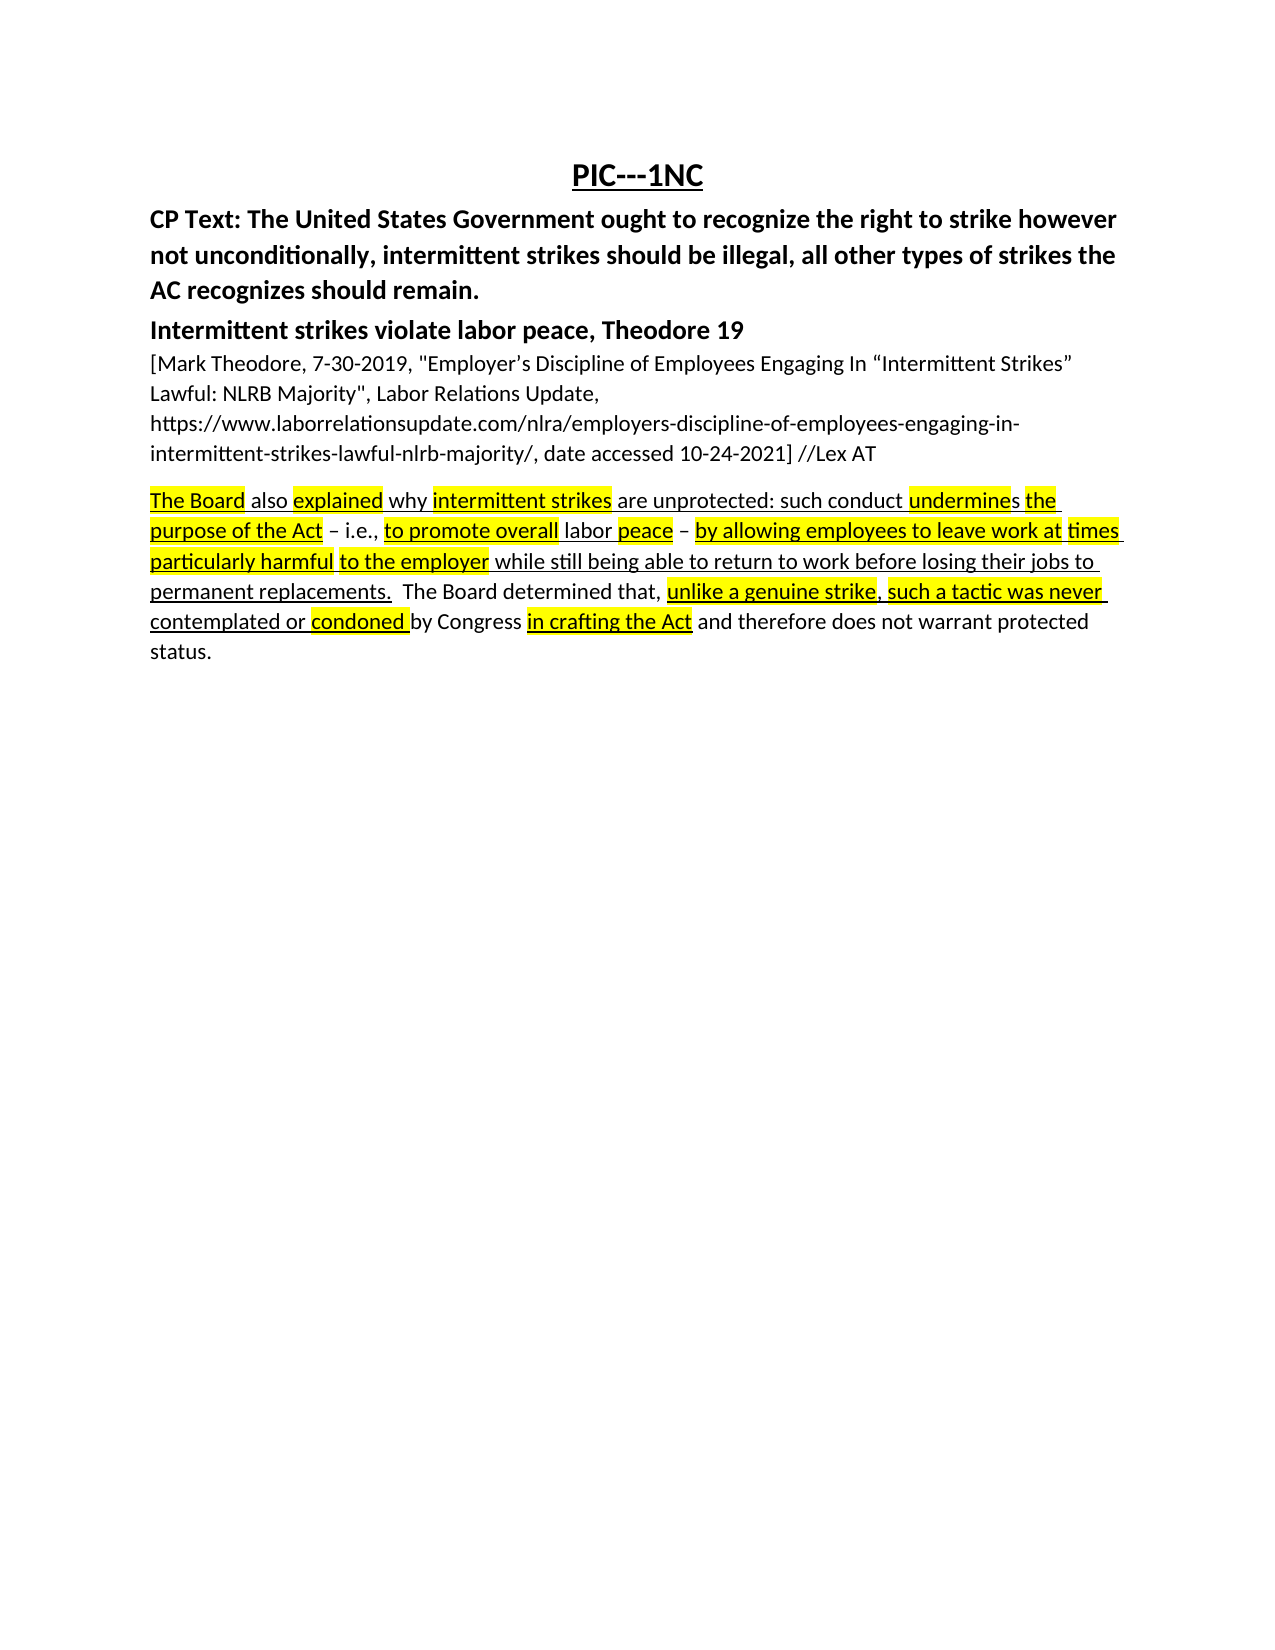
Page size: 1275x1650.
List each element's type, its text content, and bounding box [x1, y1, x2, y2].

subtitle Intermittent strikes violate labor peace, Theodore 19 [150, 313, 1125, 346]
text The Board also explained why intermittent strikes are unprotected: such conduct undermines the purpose of the Act – i.e., to promote overall labor peace – by allowing employees to leave work at times particularly harmful to the employer while still being able to return to work before losing their jobs to permanent replacements. The Board determined that, unlike a genuine strike, such a tactic was never contemplated or condoned by Congress in crafting the Act and therefore does not warrant protected status. [150, 486, 1125, 666]
subtitle PIC---1NC [150, 154, 1125, 195]
subtitle CP Text: The United States Government ought to recognize the right to strike however not unconditionally, intermittent strikes should be illegal, all other types of strikes the AC recognizes should remain. [150, 202, 1125, 307]
text [Mark Theodore, 7-30-2019, "Employer’s Discipline of Employees Engaging In “Intermittent Strikes” Lawful: NLRB Majority", Labor Relations Update, https://www.laborrelationsupdate.com/nlra/employers-discipline-of-employees-engaging-in-intermittent-strikes-lawful-nlrb-majority/, date accessed 10-24-2021] //Lex AT [150, 349, 1125, 468]
